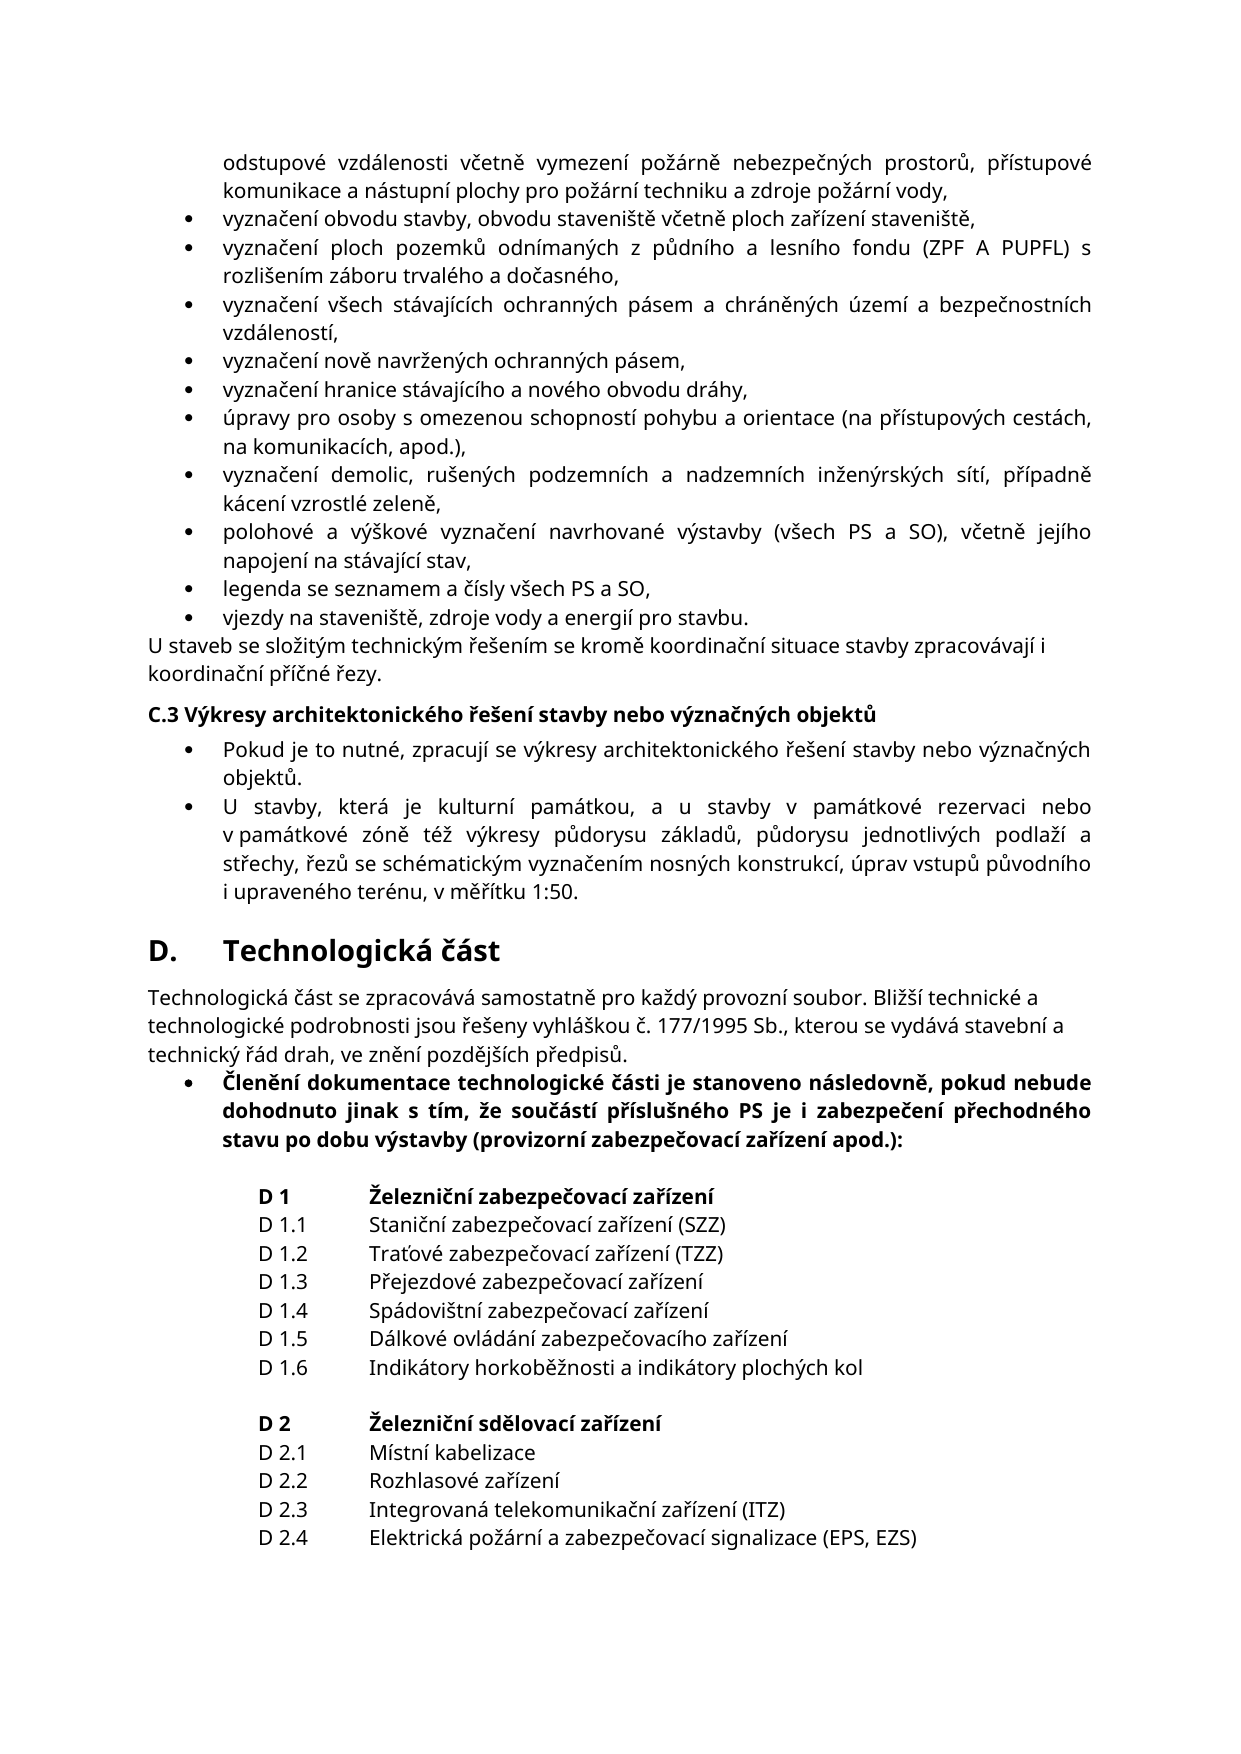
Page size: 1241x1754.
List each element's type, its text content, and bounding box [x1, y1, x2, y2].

list vyznačení všech stávajících ochranných pásem a chráněných území a bezpečnostních vzdáleností, [185, 290, 1093, 347]
list Železniční sdělovací zařízení [258, 1409, 1093, 1438]
list U stavby, která je kulturní památkou, a u stavby v památkové rezervaci nebo v památkové zóně též výkresy půdorysu základů, půdorysu jednotlivých podlaží a střechy, řezů se schématickým vyznačením nosných konstrukcí, úprav vstupů původního i upraveného terénu, v měřítku 1:50. [185, 792, 1093, 906]
list Spádovištní zabezpečovací zařízení [258, 1296, 1093, 1324]
list Traťové zabezpečovací zařízení (TZZ) [258, 1239, 1093, 1267]
list Rozhlasové zařízení [258, 1466, 1093, 1495]
list Technologická část [148, 931, 1093, 970]
list Přejezdové zabezpečovací zařízení [258, 1267, 1093, 1296]
list Indikátory horkoběžnosti a indikátory plochých kol [258, 1353, 1093, 1381]
list úpravy pro osoby s omezenou schopností pohybu a orientace (na přístupových cestách, na komunikacích, apod.), [185, 403, 1093, 460]
list Integrovaná telekomunikační zařízení (ITZ) [258, 1495, 1093, 1523]
list Staniční zabezpečovací zařízení (SZZ) [258, 1210, 1093, 1239]
list Členění dokumentace technologické části je stanoveno následovně, pokud nebude dohodnuto jinak s tím, že součástí příslušného PS je i zabezpečení přechodného stavu po dobu výstavby (provizorní zabezpečovací zařízení apod.): [185, 1068, 1093, 1153]
list Pokud je to nutné, zpracují se výkresy architektonického řešení stavby nebo význačných objektů. [185, 735, 1093, 792]
list Dálkové ovládání zabezpečovacího zařízení [258, 1324, 1093, 1353]
list vyznačení ploch pozemků odnímaných z půdního a lesního fondu (ZPF A PUPFL) s rozlišením záboru trvalého a dočasného, [185, 233, 1093, 290]
list vyznačení nově navržených ochranných pásem, [185, 347, 1093, 375]
text U staveb se složitým technickým řešením se kromě koordinační situace stavby zpracovávají i koordinační příčné řezy. [148, 631, 1093, 688]
list vyznačení obvodu stavby, obvodu staveniště včetně ploch zařízení staveniště, [185, 204, 1093, 233]
list Elektrická požární a zabezpečovací signalizace (EPS, EZS) [258, 1523, 1093, 1552]
list vyznačení hranice stávajícího a nového obvodu dráhy, [185, 375, 1093, 403]
list Místní kabelizace [258, 1438, 1093, 1466]
list legenda se seznamem a čísly všech PS a SO, [185, 574, 1093, 603]
list vjezdy na staveniště, zdroje vody a energií pro stavbu. [185, 603, 1093, 631]
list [185, 148, 1093, 204]
list vyznačení demolic, rušených podzemních a nadzemních inženýrských sítí, případně kácení vzrostlé zeleně, [185, 460, 1093, 517]
text C.3 Výkresy architektonického řešení stavby nebo význačných objektů [148, 700, 1093, 729]
list polohové a výškové vyznačení navrhované výstavby (všech PS a SO), včetně jejího napojení na stávající stav, [185, 517, 1093, 574]
text Technologická část se zpracovává samostatně pro každý provozní soubor. Bližší technické a technologické podrobnosti jsou řešeny vyhláškou č. 177/1995 Sb., kterou se vydává stavební a technický řád drah, ve znění pozdějších předpisů. [148, 983, 1093, 1068]
list Železniční zabezpečovací zařízení [258, 1182, 1093, 1210]
